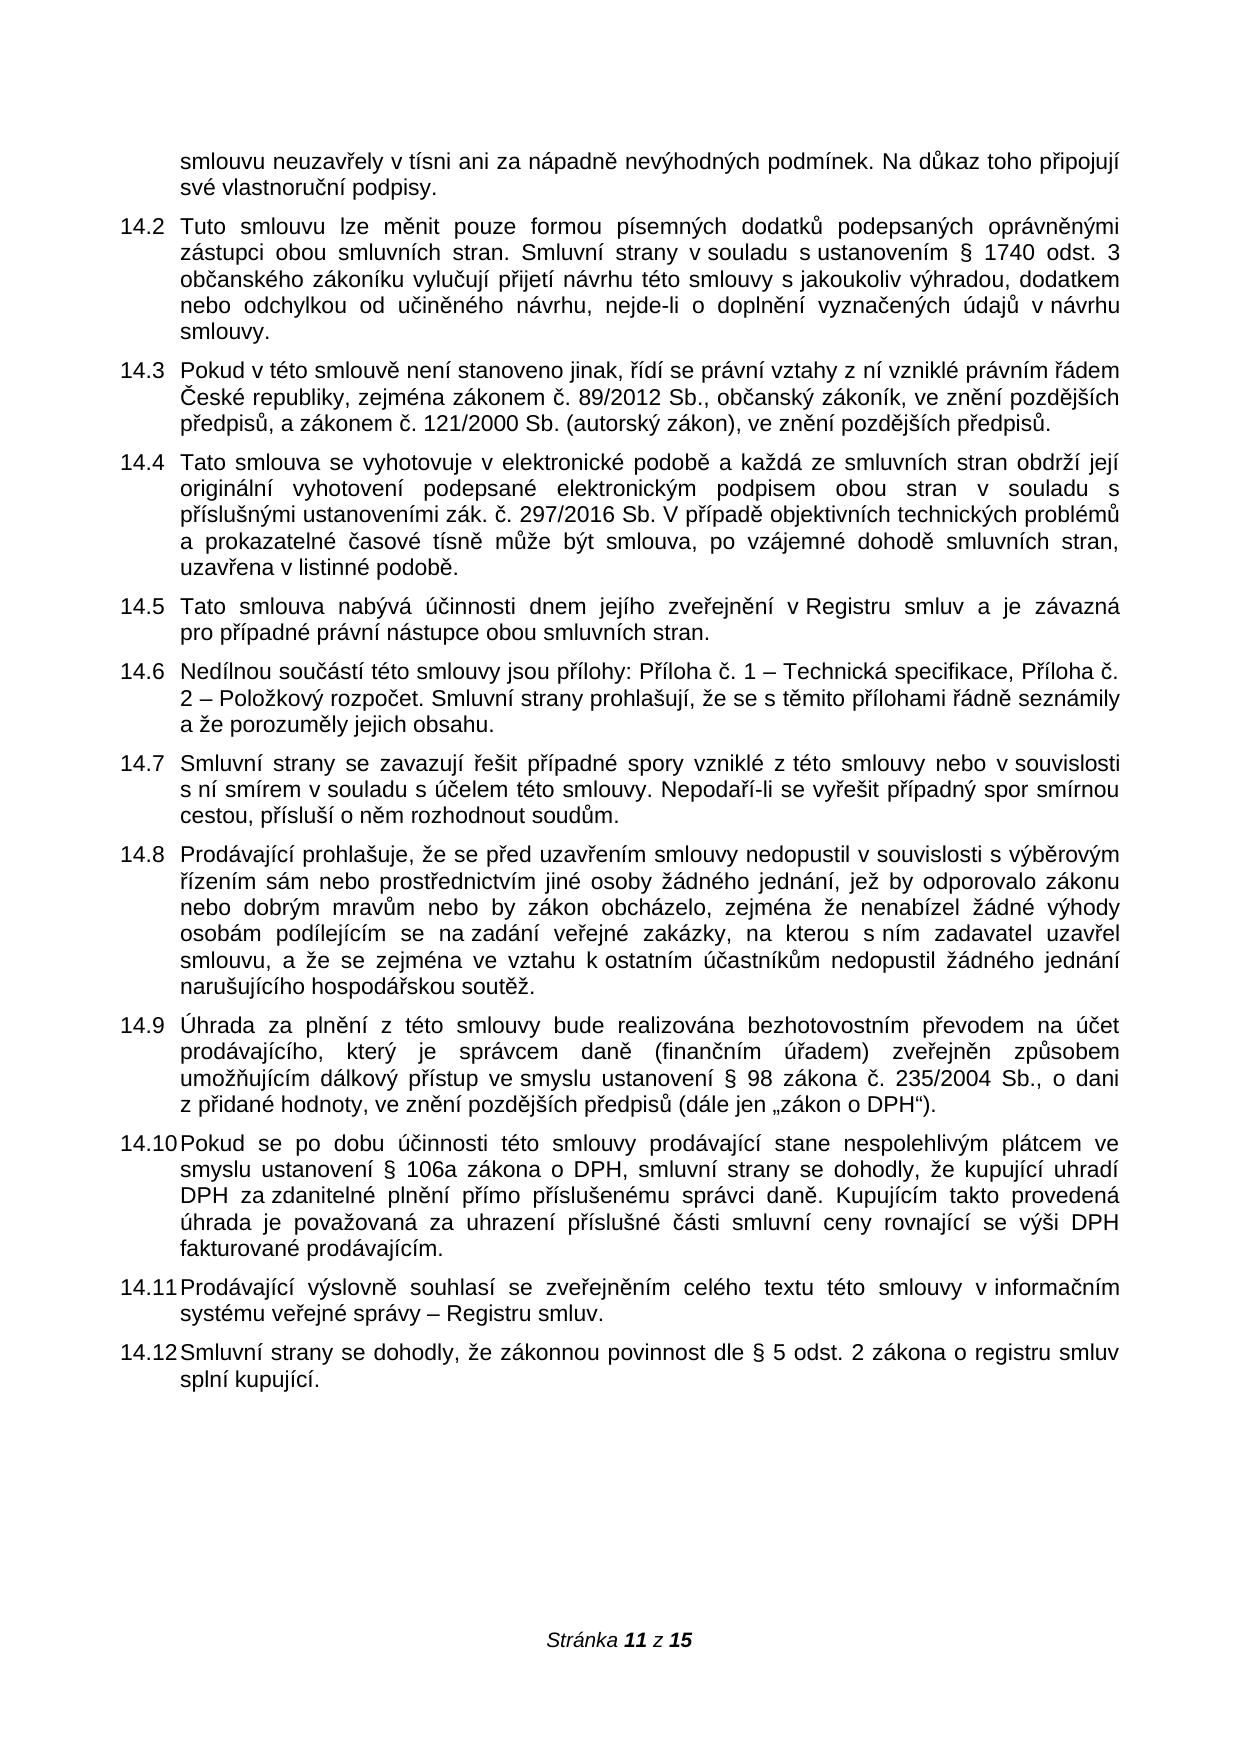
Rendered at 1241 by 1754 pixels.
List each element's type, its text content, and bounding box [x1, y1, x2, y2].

subtitle Úhrada za plnění z této smlouvy bude realizována bezhotovostním převodem na účet prodávajícího, který je správcem daně (finančním úřadem) zveřejněn způsobem umožňujícím dálkový přístup ve smyslu ustanovení § 98 zákona č. 235/2004 Sb., o dani z přidané hodnoty, ve znění pozdějších předpisů (dále jen „zákon o DPH“). [120, 1012, 1120, 1117]
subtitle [120, 148, 1120, 200]
subtitle Pokud v této smlouvě není stanoveno jinak, řídí se právní vztahy z ní vzniklé právním řádem České republiky, zejména zákonem č. 89/2012 Sb., občanský zákoník, ve znění pozdějších předpisů, a zákonem č. 121/2000 Sb. (autorský zákon), ve znění pozdějších předpisů. [120, 357, 1120, 436]
subtitle Smluvní strany se zavazují řešit případné spory vzniklé z této smlouvy nebo v souvislosti s ní smírem v souladu s účelem této smlouvy. Nepodaří-li se vyřešit případný spor smírnou cestou, přísluší o něm rozhodnout soudům. [120, 750, 1120, 829]
subtitle Tato smlouva nabývá účinnosti dnem jejího zveřejnění v Registru smluv a je závazná pro případné právní nástupce obou smluvních stran. [120, 593, 1120, 646]
subtitle Smluvní strany se dohodly, že zákonnou povinnost dle § 5 odst. 2 zákona o registru smluv splní kupující. [120, 1339, 1120, 1392]
subtitle Prodávající prohlašuje, že se před uzavřením smlouvy nedopustil v souvislosti s výběrovým řízením sám nebo prostřednictvím jiné osoby žádného jednání, jež by odporovalo zákonu nebo dobrým mravům nebo by zákon obcházelo, zejména že nenabízel žádné výhody osobám podílejícím se na zadání veřejné zakázky, na kterou s ním zadavatel uzavřel smlouvu, a že se zejména ve vztahu k ostatním účastníkům nedopustil žádného jednání narušujícího hospodářskou soutěž. [120, 841, 1120, 999]
subtitle Tato smlouva se vyhotovuje v elektronické podobě a každá ze smluvních stran obdrží její originální vyhotovení podepsané elektronickým podpisem obou stran v souladu s příslušnými ustanoveními zák. č. 297/2016 Sb. V případě objektivních technických problémů a prokazatelné časové tísně může být smlouva, po vzájemné dohodě smluvních stran, uzavřena v listinné podobě. [120, 449, 1120, 580]
subtitle Nedílnou součástí této smlouvy jsou přílohy: Příloha č. 1 – Technická specifikace, Příloha č. 2 – Položkový rozpočet. Smluvní strany prohlašují, že se s těmito přílohami řádně seznámily a že porozuměly jejich obsahu. [120, 658, 1120, 737]
subtitle Tuto smlouvu lze měnit pouze formou písemných dodatků podepsaných oprávněnými zástupci obou smluvních stran. Smluvní strany v souladu s ustanovením § 1740 odst. 3 občanského zákoníku vylučují přijetí návrhu této smlouvy s jakoukoliv výhradou, dodatkem nebo odchylkou od učiněného návrhu, nejde-li o doplnění vyznačených údajů v návrhu smlouvy. [120, 213, 1120, 344]
subtitle Prodávající výslovně souhlasí se zveřejněním celého textu této smlouvy v informačním systému veřejné správy – Registru smluv. [120, 1274, 1120, 1327]
subtitle Pokud se po dobu účinnosti této smlouvy prodávající stane nespolehlivým plátcem ve smyslu ustanovení § 106a zákona o DPH, smluvní strany se dohodly, že kupující uhradí DPH za zdanitelné plnění přímo příslušenému správci daně. Kupujícím takto provedená úhrada je považovaná za uhrazení příslušné části smluvní ceny rovnající se výši DPH fakturované prodávajícím. [120, 1130, 1120, 1262]
